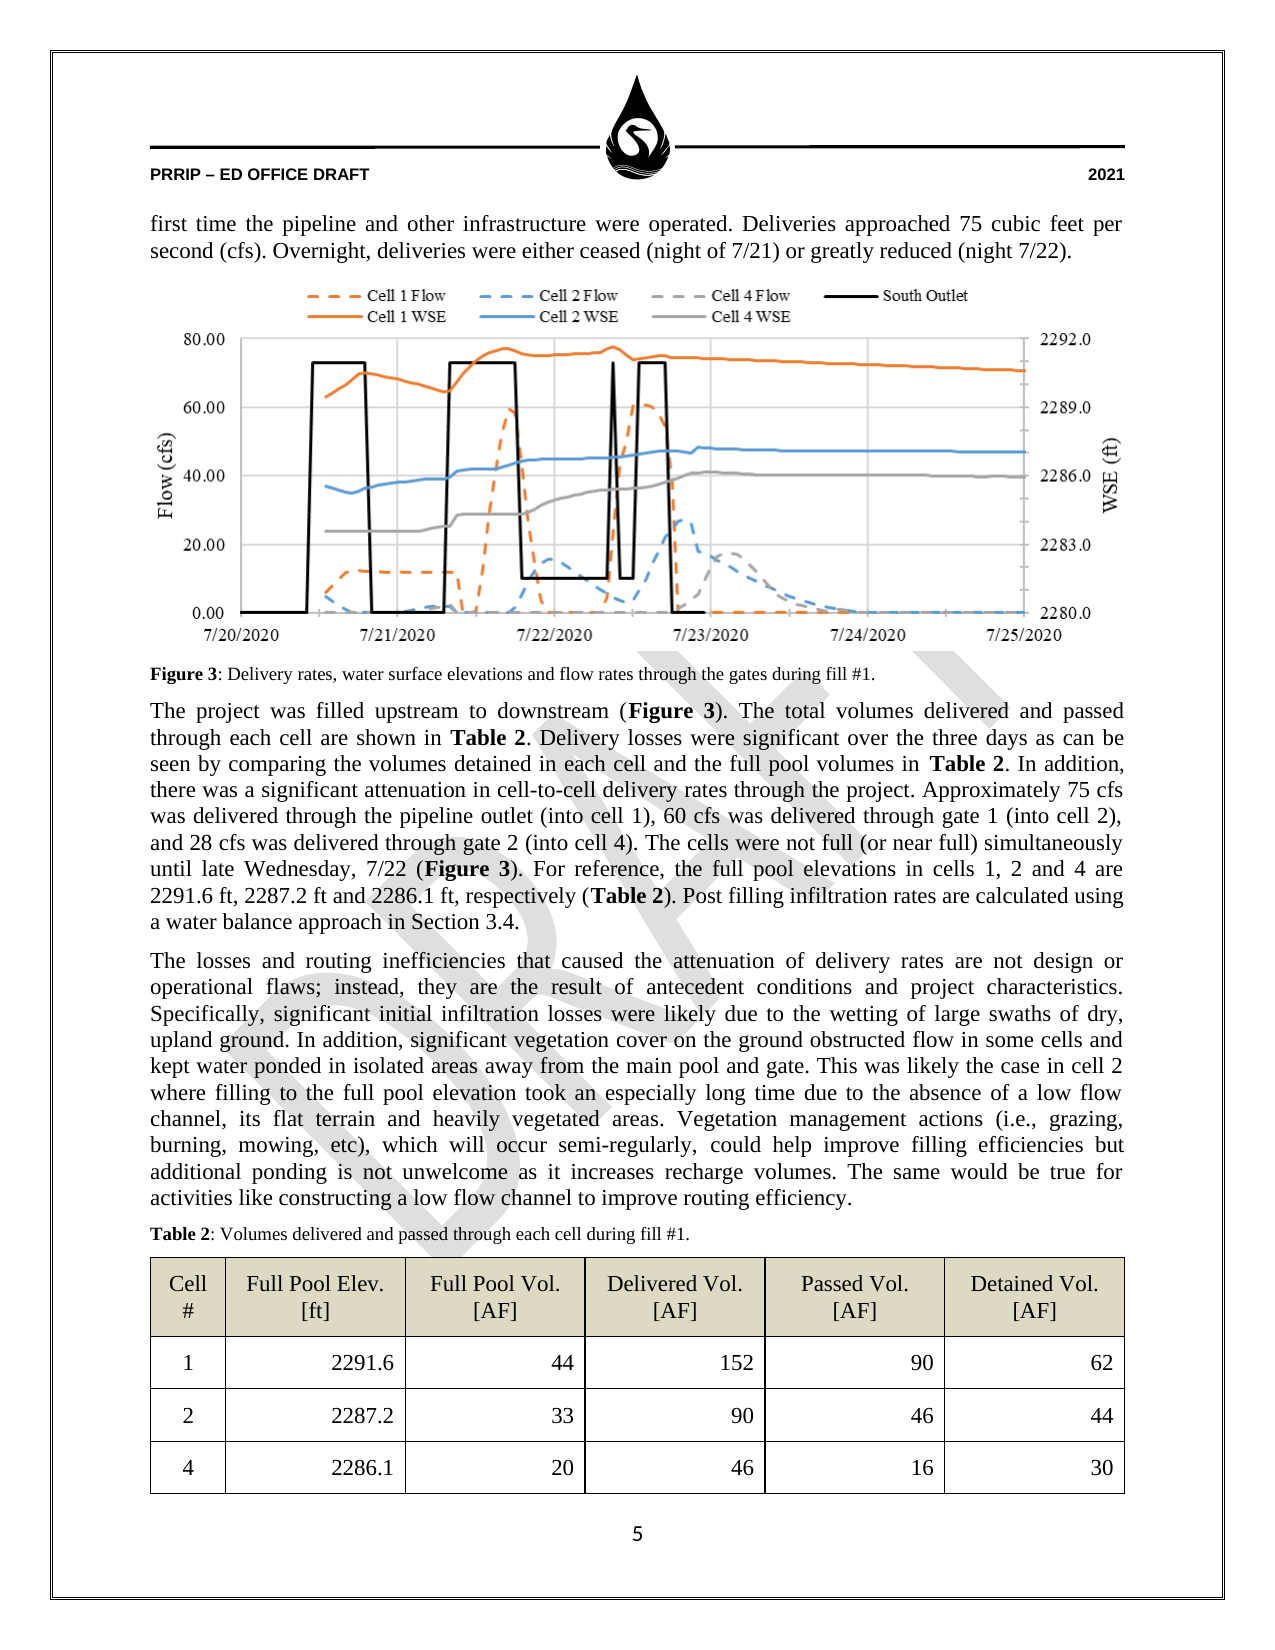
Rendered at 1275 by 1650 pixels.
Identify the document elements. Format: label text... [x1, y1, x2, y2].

table_cell 33 [406, 1389, 584, 1441]
table_cell 16 [766, 1442, 944, 1493]
picture [597, 75, 678, 181]
table_cell 20 [406, 1442, 584, 1493]
table_header Full Pool Elev. [ft] [226, 1258, 405, 1336]
table_cell 30 [945, 1442, 1124, 1493]
table_cell 46 [766, 1389, 944, 1441]
text The losses and routing inefficiencies that caused the attenuation of delivery rates are not design or operational flaws; instead, they are the result of antecedent conditions and project characteristics. Specifically, significant initial infiltration losses were likely due to the wetting of large swaths of dry, upland ground. In addition, significant vegetation cover on the ground obstructed flow in some cells and kept water ponded in isolated areas away from the main pool and gate. This was likely the case in cell 2 where filling to the full pool elevation took an especially long time due to the absence of a low flow channel, its flat terrain and heavily vegetated areas. Vegetation management actions (i.e., grazing, burning, mowing, etc), which will occur semi-regularly, could help improve filling efficiencies but additional ponding is not unwelcome as it increases recharge volumes. The same would be true for activities like constructing a low flow channel to improve routing efficiency. [150, 947, 1125, 1210]
text Table 2: Volumes delivered and passed through each cell during fill #1. [150, 1223, 1125, 1244]
table_cell 2291.6 [226, 1337, 405, 1388]
table_cell 44 [406, 1337, 584, 1388]
table_cell 90 [586, 1389, 764, 1441]
table_cell 62 [945, 1337, 1124, 1388]
table_cell 2286.1 [226, 1442, 405, 1493]
text The project was filled upstream to downstream (Figure 3). The total volumes delivered and passed through each cell are shown in Table 2. Delivery losses were significant over the three days as can be seen by comparing the volumes detained in each cell and the full pool volumes in Table 2. In addition, there was a significant attenuation in cell-to-cell delivery rates through the project. Approximately 75 cfs was delivered through the pipeline outlet (into cell 1), 60 cfs was delivered through gate 1 (into cell 2), and 28 cfs was delivered through gate 2 (into cell 4). The cells were not full (or near full) simultaneously until late Wednesday, 7/22 (Figure 3). For reference, the full pool elevations in cells 1, 2 and 4 are 2291.6 ft, 2287.2 ft and 2286.1 ft, respectively (Table 2). Post filling infiltration rates are calculated using a water balance approach in Section 3.4. [150, 697, 1125, 934]
text Figure 3: Delivery rates, water surface elevations and flow rates through the gates during fill #1. [150, 663, 1125, 685]
table_header Passed Vol. [AF] [766, 1258, 944, 1336]
table_cell 90 [766, 1337, 944, 1388]
table_header Full Pool Vol. [AF] [406, 1258, 584, 1336]
table_cell 46 [586, 1442, 764, 1493]
picture [150, 275, 1125, 651]
table_header Detained Vol. [AF] [945, 1258, 1124, 1336]
table_cell 4 [151, 1442, 225, 1493]
table_cell 2 [151, 1389, 225, 1441]
table_header Delivered Vol. [AF] [586, 1258, 764, 1336]
table_header Cell # [151, 1258, 225, 1336]
table_cell 152 [586, 1337, 764, 1388]
table_cell 1 [151, 1337, 225, 1388]
table_cell 44 [945, 1389, 1124, 1441]
table_cell 2287.2 [226, 1389, 405, 1441]
